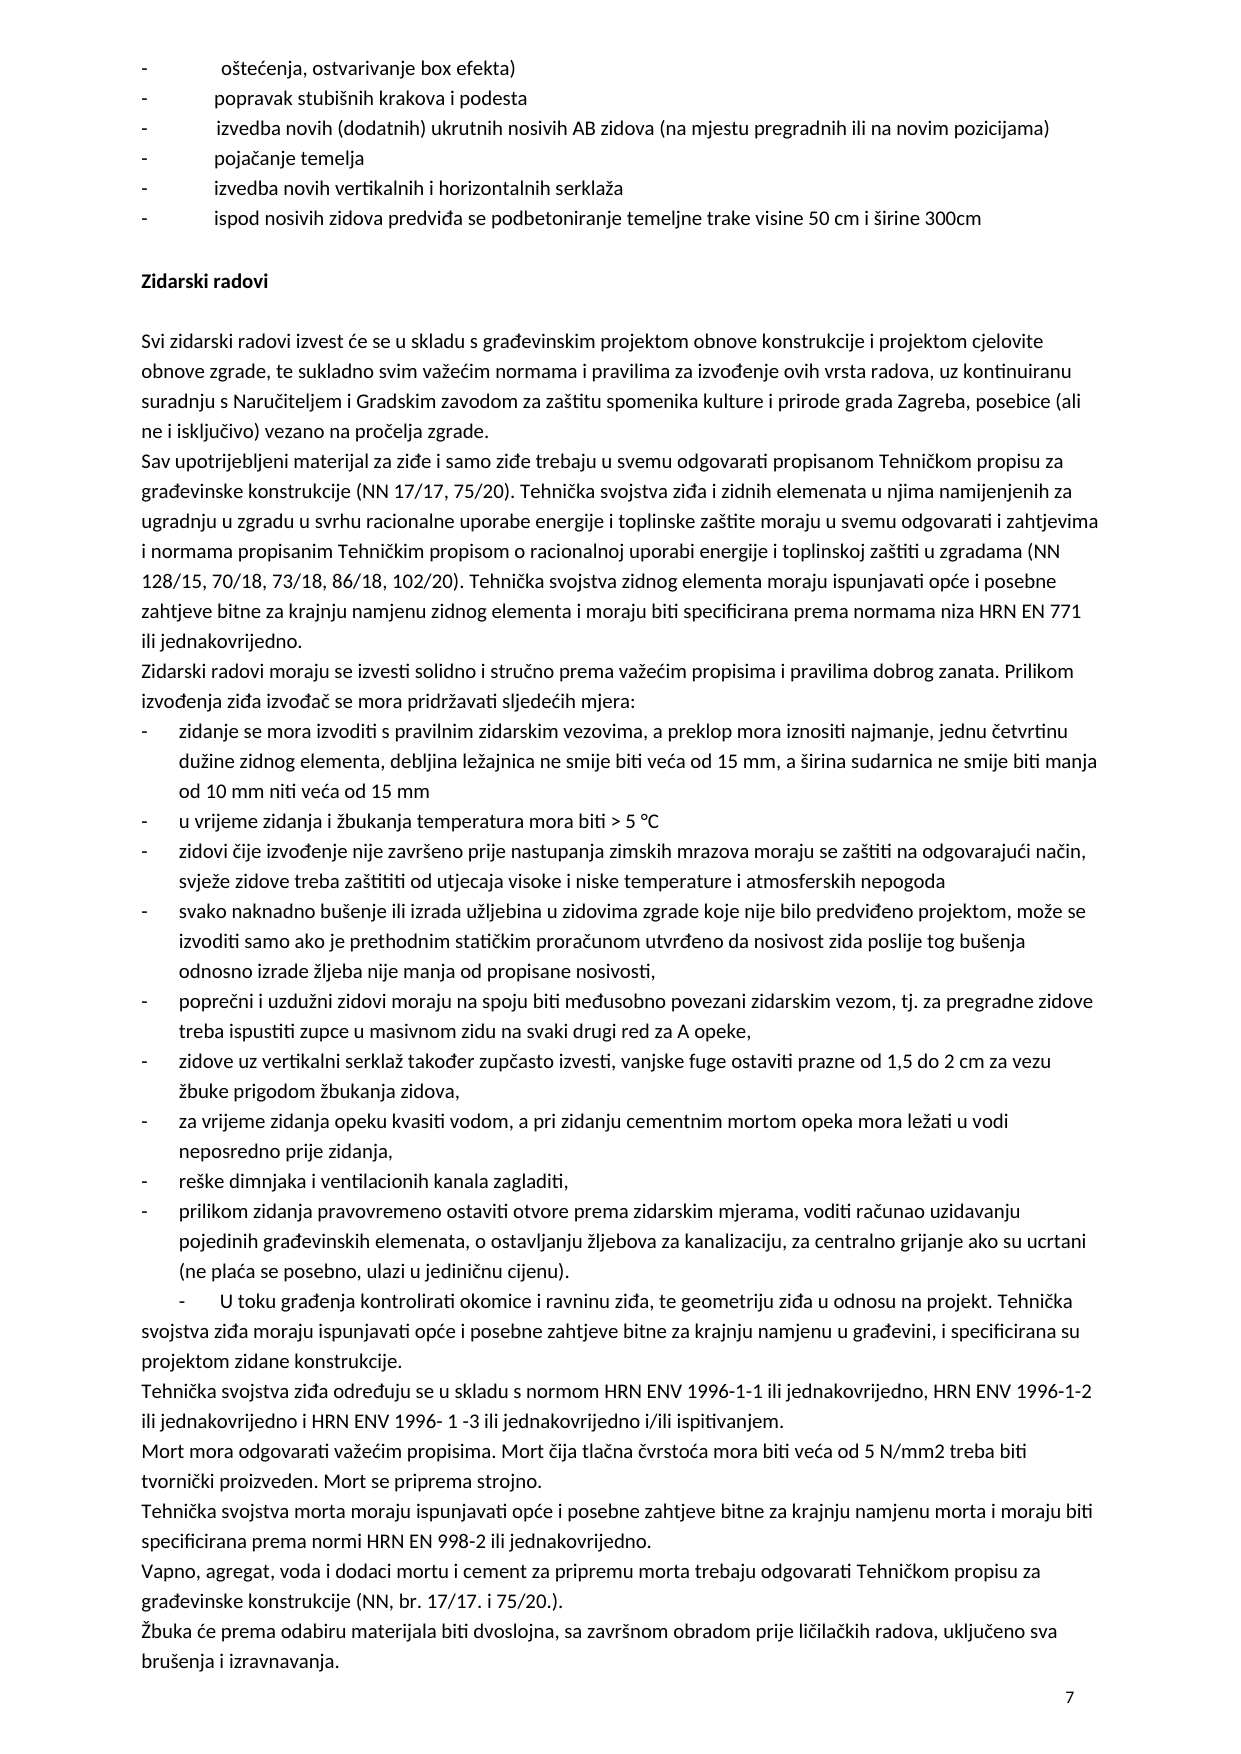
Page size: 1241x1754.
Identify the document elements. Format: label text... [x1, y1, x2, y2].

list prilikom zidanja pravovremeno ostaviti otvore prema zidarskim mjerama, voditi računao uzidavanju pojedinih građevinskih elemenata, o ostavljanju žljebova za kanalizaciju, za centralno grijanje ako su ucrtani (ne plaća se posebno, ulazi u jediničnu cijenu). [141, 1194, 1101, 1284]
list U toku građenja kontrolirati okomice i ravninu ziđa, te geometriju ziđa u odnosu na projekt. Tehnička svojstva ziđa moraju ispunjavati opće i posebne zahtjeve bitne za krajnju namjenu u građevini, i specificirana su projektom zidane konstrukcije. [141, 1284, 1101, 1374]
text Tehnička svojstva morta moraju ispunjavati opće i posebne zahtjeve bitne za krajnju namjenu morta i moraju biti specificirana prema normi HRN EN 998-2 ili jednakovrijedno. [141, 1494, 1101, 1554]
text Tehnička svojstva ziđa određuju se u skladu s normom HRN ENV 1996-1-1 ili jednakovrijedno, HRN ENV 1996-1-2 ili jednakovrijedno i HRN ENV 1996- 1 -3 ili jednakovrijedno i/ili ispitivanjem. [141, 1374, 1101, 1434]
text Sav upotrijebljeni materijal za ziđe i samo ziđe trebaju u svemu odgovarati propisanom Tehničkom propisu za građevinske konstrukcije (NN 17/17, 75/20). Tehnička svojstva ziđa i zidnih elemenata u njima namijenjenih za ugradnju u zgradu u svrhu racionalne uporabe energije i toplinske zaštite moraju u svemu odgovarati i zahtjevima i normama propisanim Tehničkim propisom o racionalnoj uporabi energije i toplinskoj zaštiti u zgradama (NN 128/15, 70/18, 73/18, 86/18, 102/20). Tehnička svojstva zidnog elementa moraju ispunjavati opće i posebne zahtjeve bitne za krajnju namjenu zidnog elementa i moraju biti specificirana prema normama niza HRN EN 771 ili jednakovrijedno. [141, 444, 1101, 654]
list oštećenja, ostvarivanje box efekta) [141, 52, 1101, 82]
text Vapno, agregat, voda i dodaci mortu i cement za pripremu morta trebaju odgovarati Tehničkom propisu za građevinske konstrukcije (NN, br. 17/17. i 75/20.). [141, 1554, 1101, 1614]
list zidove uz vertikalni serklaž također zupčasto izvesti, vanjske fuge ostaviti prazne od 1,5 do 2 cm za vezu žbuke prigodom žbukanja zidova, [141, 1044, 1101, 1104]
list u vrijeme zidanja i žbukanja temperatura mora biti > 5 °C [141, 804, 1101, 834]
list poprečni i uzdužni zidovi moraju na spoju biti međusobno povezani zidarskim vezom, tj. za pregradne zidove treba ispustiti zupce u masivnom zidu na svaki drugi red za A opeke, [141, 984, 1101, 1044]
list zidanje se mora izvoditi s pravilnim zidarskim vezovima, a preklop mora iznositi najmanje, jednu četvrtinu dužine zidnog elementa, debljina ležajnica ne smije biti veća od 15 mm, a širina sudarnica ne smije biti manja od 10 mm niti veća od 15 mm [141, 714, 1101, 804]
list svako naknadno bušenje ili izrada užljebina u zidovima zgrade koje nije bilo predviđeno projektom, može se izvoditi samo ako je prethodnim statičkim proračunom utvrđeno da nosivost zida poslije tog bušenja odnosno izrade žljeba nije manja od propisane nosivosti, [141, 894, 1101, 984]
list ispod nosivih zidova predviđa se podbetoniranje temeljne trake visine 50 cm i širine 300cm [141, 202, 1101, 232]
list izvedba novih vertikalnih i horizontalnih serklaža [141, 172, 1101, 202]
list reške dimnjaka i ventilacionih kanala zagladiti, [141, 1164, 1101, 1194]
text Zidarski radovi moraju se izvesti solidno i stručno prema važećim propisima i pravilima dobrog zanata. Prilikom izvođenja ziđa izvođač se mora pridržavati sljedećih mjera: [141, 654, 1101, 714]
text Žbuka će prema odabiru materijala biti dvoslojna, sa završnom obradom prije ličilačkih radova, uključeno sva brušenja i izravnavanja. [141, 1614, 1101, 1674]
list izvedba novih (dodatnih) ukrutnih nosivih AB zidova (na mjestu pregradnih ili na novim pozicijama) [141, 112, 1101, 142]
text Mort mora odgovarati važećim propisima. Mort čija tlačna čvrstoća mora biti veća od 5 N/mm2 treba biti tvornički proizveden. Mort se priprema strojno. [141, 1434, 1101, 1494]
subtitle Zidarski radovi [141, 264, 1101, 294]
list popravak stubišnih krakova i podesta [141, 82, 1101, 112]
list za vrijeme zidanja opeku kvasiti vodom, a pri zidanju cementnim mortom opeka mora ležati u vodi neposredno prije zidanja, [141, 1104, 1101, 1164]
text Svi zidarski radovi izvest će se u skladu s građevinskim projektom obnove konstrukcije i projektom cjelovite obnove zgrade, te sukladno svim važećim normama i pravilima za izvođenje ovih vrsta radova, uz kontinuiranu suradnju s Naručiteljem i Gradskim zavodom za zaštitu spomenika kulture i prirode grada Zagreba, posebice (ali ne i isključivo) vezano na pročelja zgrade. [141, 324, 1101, 444]
list zidovi čije izvođenje nije završeno prije nastupanja zimskih mrazova moraju se zaštiti na odgovarajući način, svježe zidove treba zaštititi od utjecaja visoke i niske temperature i atmosferskih nepogoda [141, 834, 1101, 894]
list pojačanje temelja [141, 142, 1101, 172]
